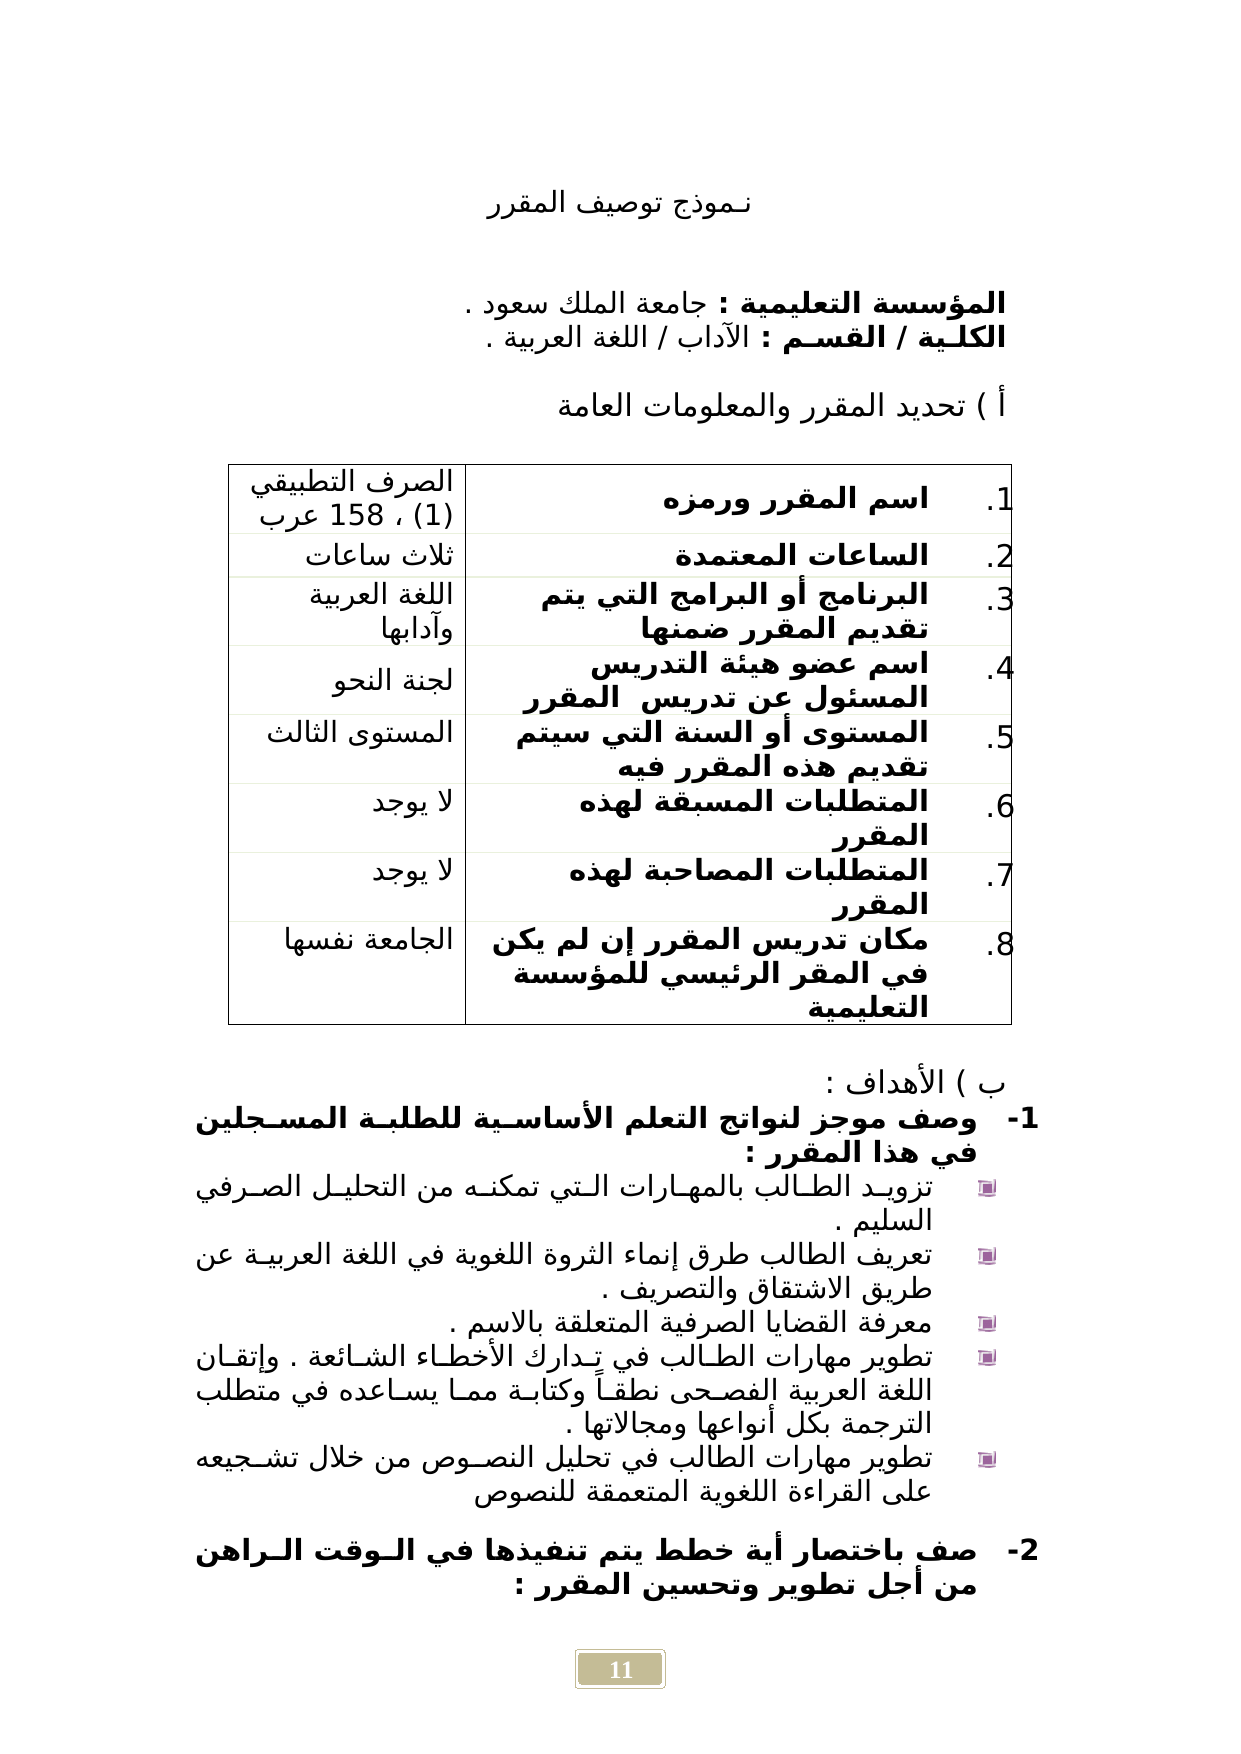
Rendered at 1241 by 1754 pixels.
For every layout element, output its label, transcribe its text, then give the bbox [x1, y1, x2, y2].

text أ ) تحديد المقرر والمعلومات العامة [195, 388, 1045, 424]
picture [978, 1315, 996, 1332]
table_header اسم المقرر ورمزه [466, 465, 941, 533]
table_cell [941, 922, 1011, 1024]
list معرفة القضايا الصرفية المتعلقة بالاسم . [195, 1305, 977, 1339]
table_cell المتطلبات المصاحبة لهذه المقرر [466, 853, 941, 921]
table_cell الساعات المعتمدة [466, 534, 941, 576]
list صف باختصار أية خطط يتم تنفيذها في الوقت الراهن من أجل تطوير وتحسين المقرر : [195, 1534, 1007, 1602]
table_cell المتطلبات المسبقة لهذه المقرر [466, 784, 941, 852]
list وصف موجز لنواتج التعلم الأساسية للطلبة المسجلين في هذا المقرر : [195, 1101, 1007, 1169]
text الكلـية / القسـم : الآداب / اللغة العربية . [195, 320, 1045, 354]
picture [978, 1179, 996, 1197]
picture [978, 1451, 996, 1468]
picture [978, 1247, 996, 1265]
table_cell لا يوجد [229, 853, 465, 921]
table_cell المستوى الثالث [229, 715, 465, 783]
list تطوير مهارات الطالب في تحليل النصوص من خلال تشجيعه على القراءة اللغوية المتعمقة للنصوص [195, 1441, 977, 1509]
table_cell لا يوجد [229, 784, 465, 852]
text ب ) الأهداف : [195, 1065, 1045, 1101]
table_cell ثلاث ساعات [229, 534, 465, 576]
table_cell المستوى أو السنة التي سيتم تقديم هذه المقرر فيه [466, 715, 941, 783]
table_cell [941, 715, 1011, 783]
table_header الصرف التطبيقي (1) ، 158 عرب [229, 465, 465, 533]
table_cell البرنامج أو البرامج التي يتم تقديم المقرر ضمنها [466, 578, 941, 645]
table_cell لجنة النحو [229, 646, 465, 714]
table_cell [941, 534, 1011, 576]
table_cell الجامعة نفسها [229, 922, 465, 1024]
picture [978, 1349, 996, 1366]
table_cell [941, 646, 1011, 714]
list تعريف الطالب طرق إنماء الثروة اللغوية في اللغة العربية عن طريق الاشتقاق والتصريف . [195, 1237, 977, 1305]
table_cell [941, 784, 1011, 852]
list تطوير مهارات الطالب في تدارك الأخطاء الشائعة . وإتقان اللغة العربية الفصحى نطقاً وكتابة مما يساعده في متطلب الترجمة بكل أنواعها ومجالاتها . [195, 1339, 977, 1441]
table_cell اسم عضو هيئة التدريس المسئول عن تدريس المقرر [466, 646, 941, 714]
text المؤسسة التعليمية : جامعة الملك سعود . [195, 286, 1045, 320]
list تزويد الطالب بالمهارات التي تمكنه من التحليل الصرفي السليم . [195, 1169, 977, 1237]
table_cell [941, 578, 1011, 645]
table_cell مكان تدريس المقرر إن لم يكن في المقر الرئيسي للمؤسسة التعليمية [466, 922, 941, 1024]
text نـموذج توصيف المقرر [195, 185, 1045, 219]
table_cell اللغة العربية وآدابها [229, 578, 465, 645]
table_cell [941, 853, 1011, 921]
table_header [941, 465, 1011, 533]
